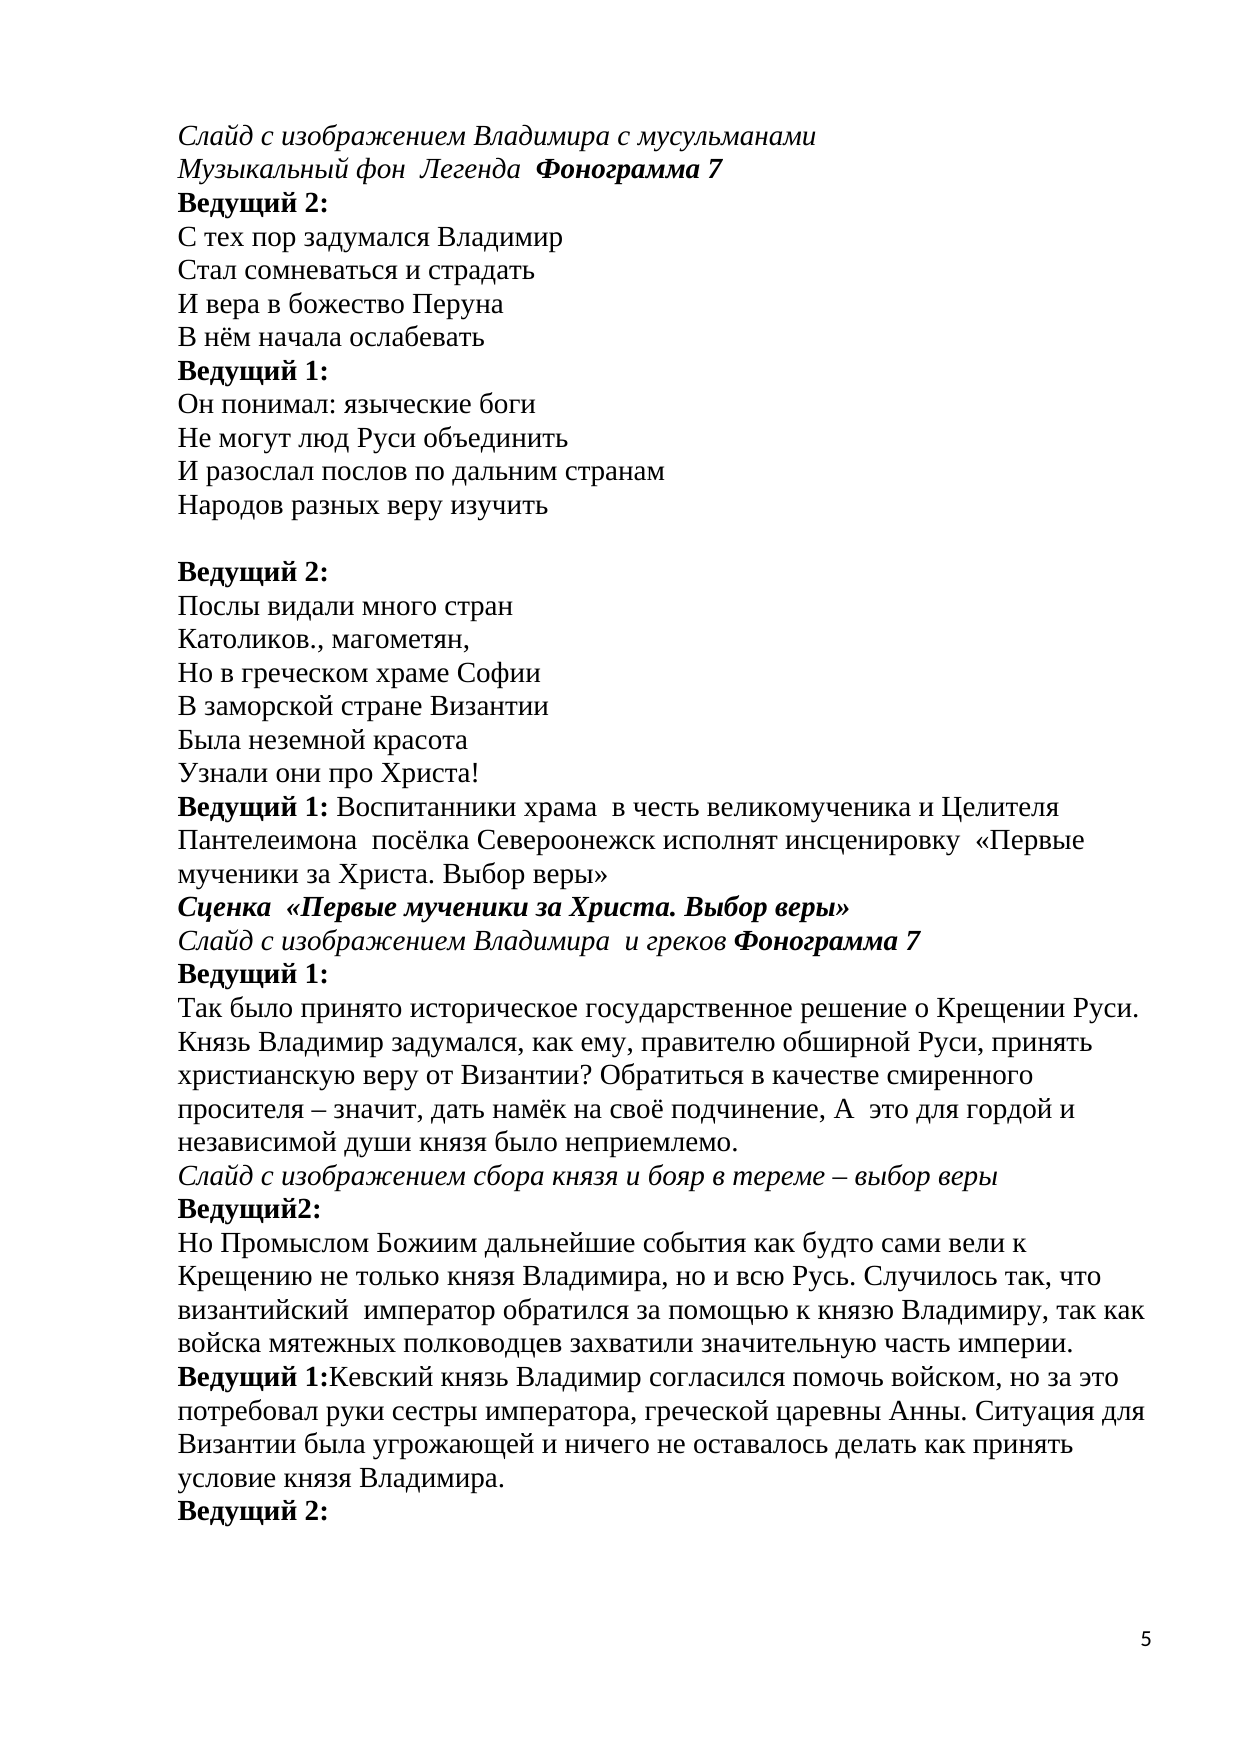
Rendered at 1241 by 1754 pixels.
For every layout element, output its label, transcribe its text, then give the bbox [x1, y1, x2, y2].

text Ведущий 2: [177, 185, 1152, 219]
text Музыкальный фон Легенда Фонограмма 7 [177, 152, 1152, 185]
text В заморской стране Византии [177, 688, 1152, 722]
text Ведущий 1: [177, 957, 1152, 990]
text Ведущий 1: Воспитанники храма в честь великомученика и Целителя Пантелеимона посёлка Североонежск исполнят инсценировку «Первые мученики за Христа. Выбор веры» [177, 789, 1152, 889]
text И разослал послов по дальним странам [177, 453, 1152, 487]
text Не могут люд Руси объединить [177, 420, 1152, 453]
text Ведущий 1:Кевский князь Владимир согласился помочь войском, но за это потребовал руки сестры императора, греческой царевны Анны. Ситуация для Византии была угрожающей и ничего не оставалось делать как принять условие князя Владимира. [177, 1359, 1152, 1493]
text Слайд с изображением Владимира с мусульманами [177, 118, 1152, 152]
text Народов разных веру изучить [177, 487, 1152, 521]
text Ведущий 1: [177, 353, 1152, 386]
text Была неземной красота [177, 722, 1152, 755]
text С тех пор задумался Владимир [177, 219, 1152, 252]
text В нём начала ослабевать [177, 319, 1152, 353]
text Но в греческом храме Софии [177, 655, 1152, 688]
text Стал сомневаться и страдать [177, 252, 1152, 286]
text Ведущий 2: [177, 1493, 1152, 1527]
text Так было принято историческое государственное решение о Крещении Руси. Князь Владимир задумался, как ему, правителю обширной Руси, принять христианскую веру от Византии? Обратиться в качестве смиренного просителя – значит, дать намёк на своё подчинение, А это для гордой и независимой души князя было неприемлемо. [177, 990, 1152, 1158]
text Но Промыслом Божиим дальнейшие события как будто сами вели к Крещению не только князя Владимира, но и всю Русь. Случилось так, что византийский император обратился за помощью к князю Владимиру, так как войска мятежных полководцев захватили значительную часть империи. [177, 1225, 1152, 1359]
text Слайд с изображением сбора князя и бояр в тереме – выбор веры [177, 1158, 1152, 1191]
text Католиков., магометян, [177, 621, 1152, 655]
text И вера в божество Перуна [177, 286, 1152, 319]
text Сценка «Первые мученики за Христа. Выбор веры» [177, 889, 1152, 923]
text Узнали они про Христа! [177, 755, 1152, 789]
text Ведущий 2: [177, 554, 1152, 588]
text Слайд с изображением Владимира и греков Фонограмма 7 [177, 923, 1152, 957]
text Послы видали много стран [177, 588, 1152, 621]
text Он понимал: языческие боги [177, 386, 1152, 420]
text Ведущий2: [177, 1191, 1152, 1225]
